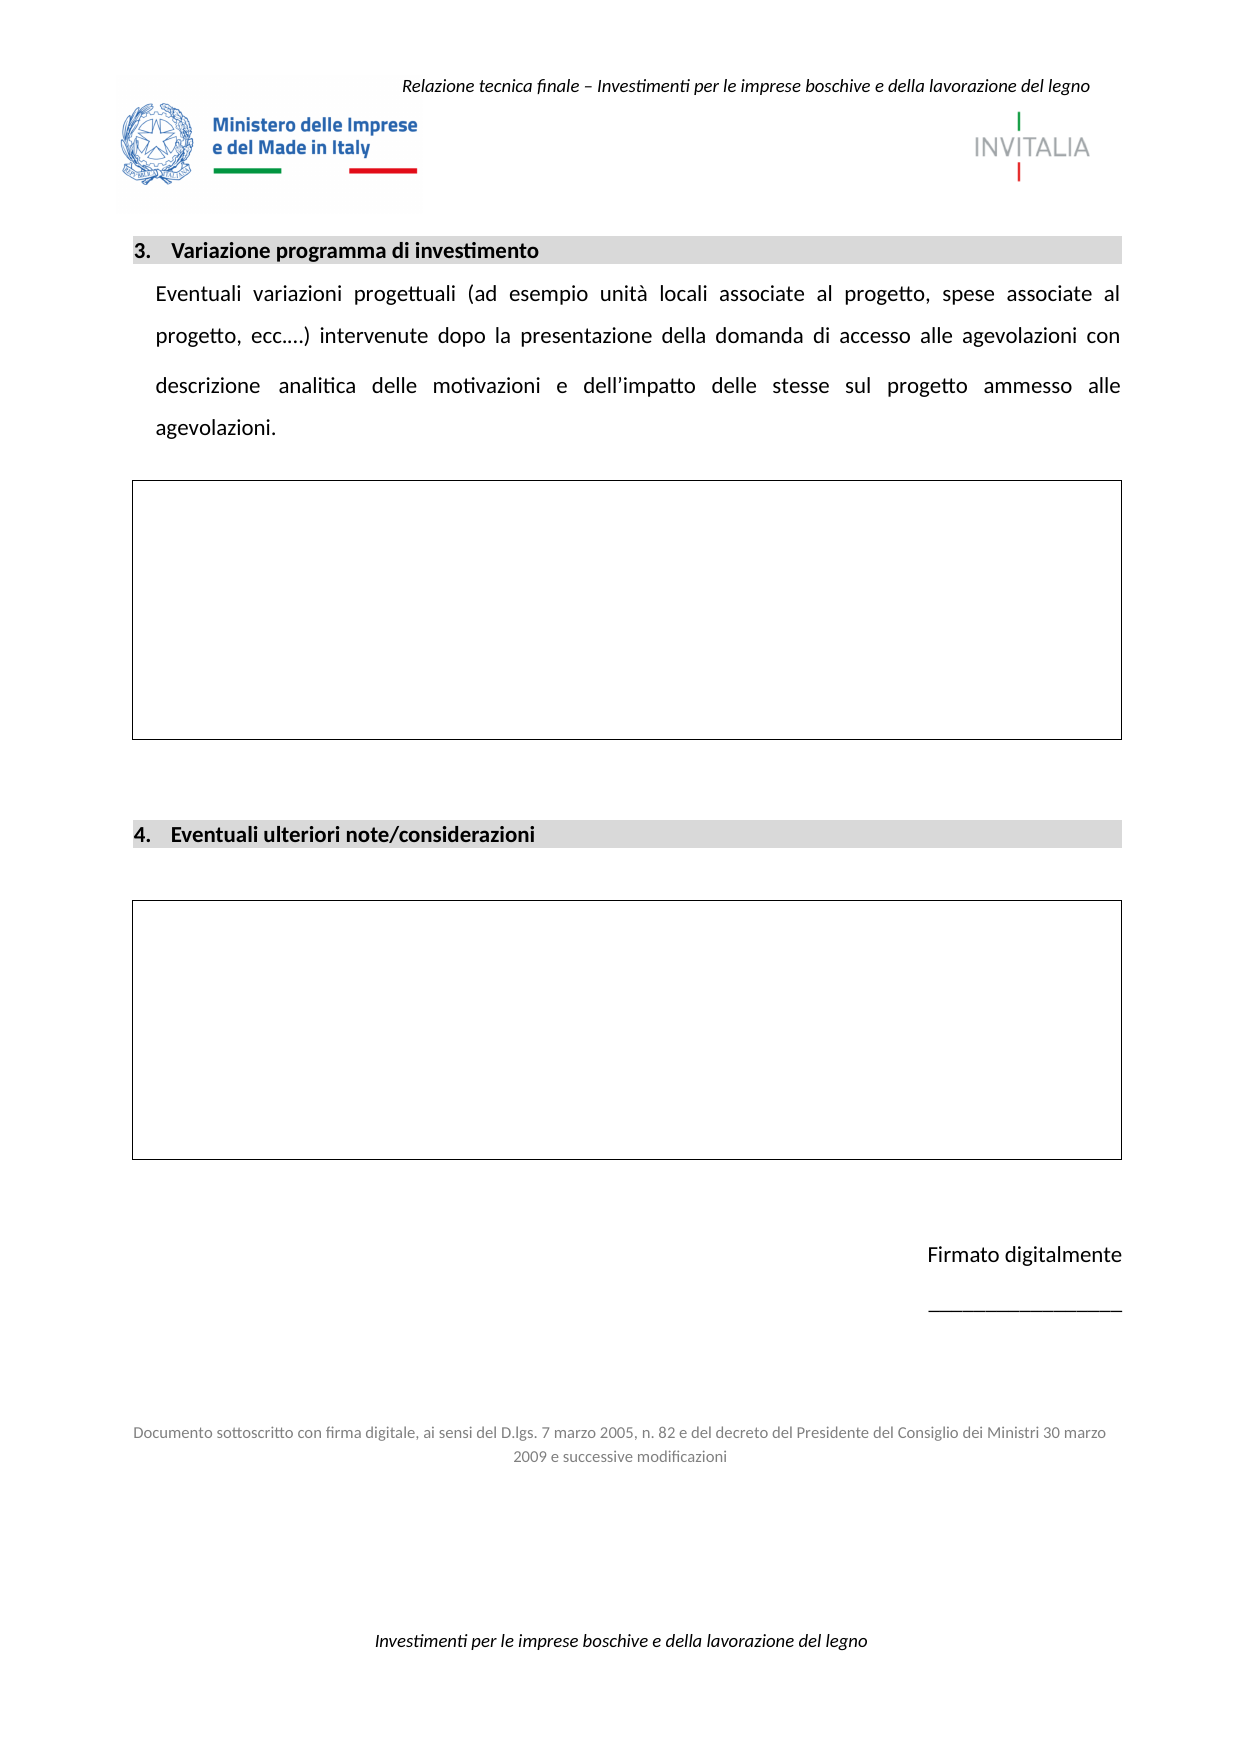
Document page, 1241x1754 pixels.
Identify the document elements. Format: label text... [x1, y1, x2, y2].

text Documento sottoscritto con firma digitale, ai sensi del D.lgs. 7 marzo 2005, n. 82 e del decreto del Presidente del Consiglio dei Ministri 30 marzo 2009 e successive modificazioni [118, 1423, 1122, 1466]
text _________________ [118, 1287, 1122, 1315]
picture [115, 75, 423, 214]
text Eventuali variazioni progettuali (ad esempio unità locali associate al progetto, spese associate al progetto, ecc.…) intervenute dopo la presentazione della domanda di accesso alle agevolazioni con descrizione analitica delle motivazioni e dell’impatto delle stesse sul progetto ammesso alle agevolazioni. [155, 279, 1122, 441]
text Firmato digitalmente [118, 1240, 1122, 1268]
table_header [133, 481, 1121, 739]
list Variazione programma di investimento [133, 236, 1122, 264]
list Eventuali ulteriori note/considerazioni [133, 820, 1122, 848]
picture [929, 98, 1120, 189]
table_header [133, 901, 1121, 1159]
